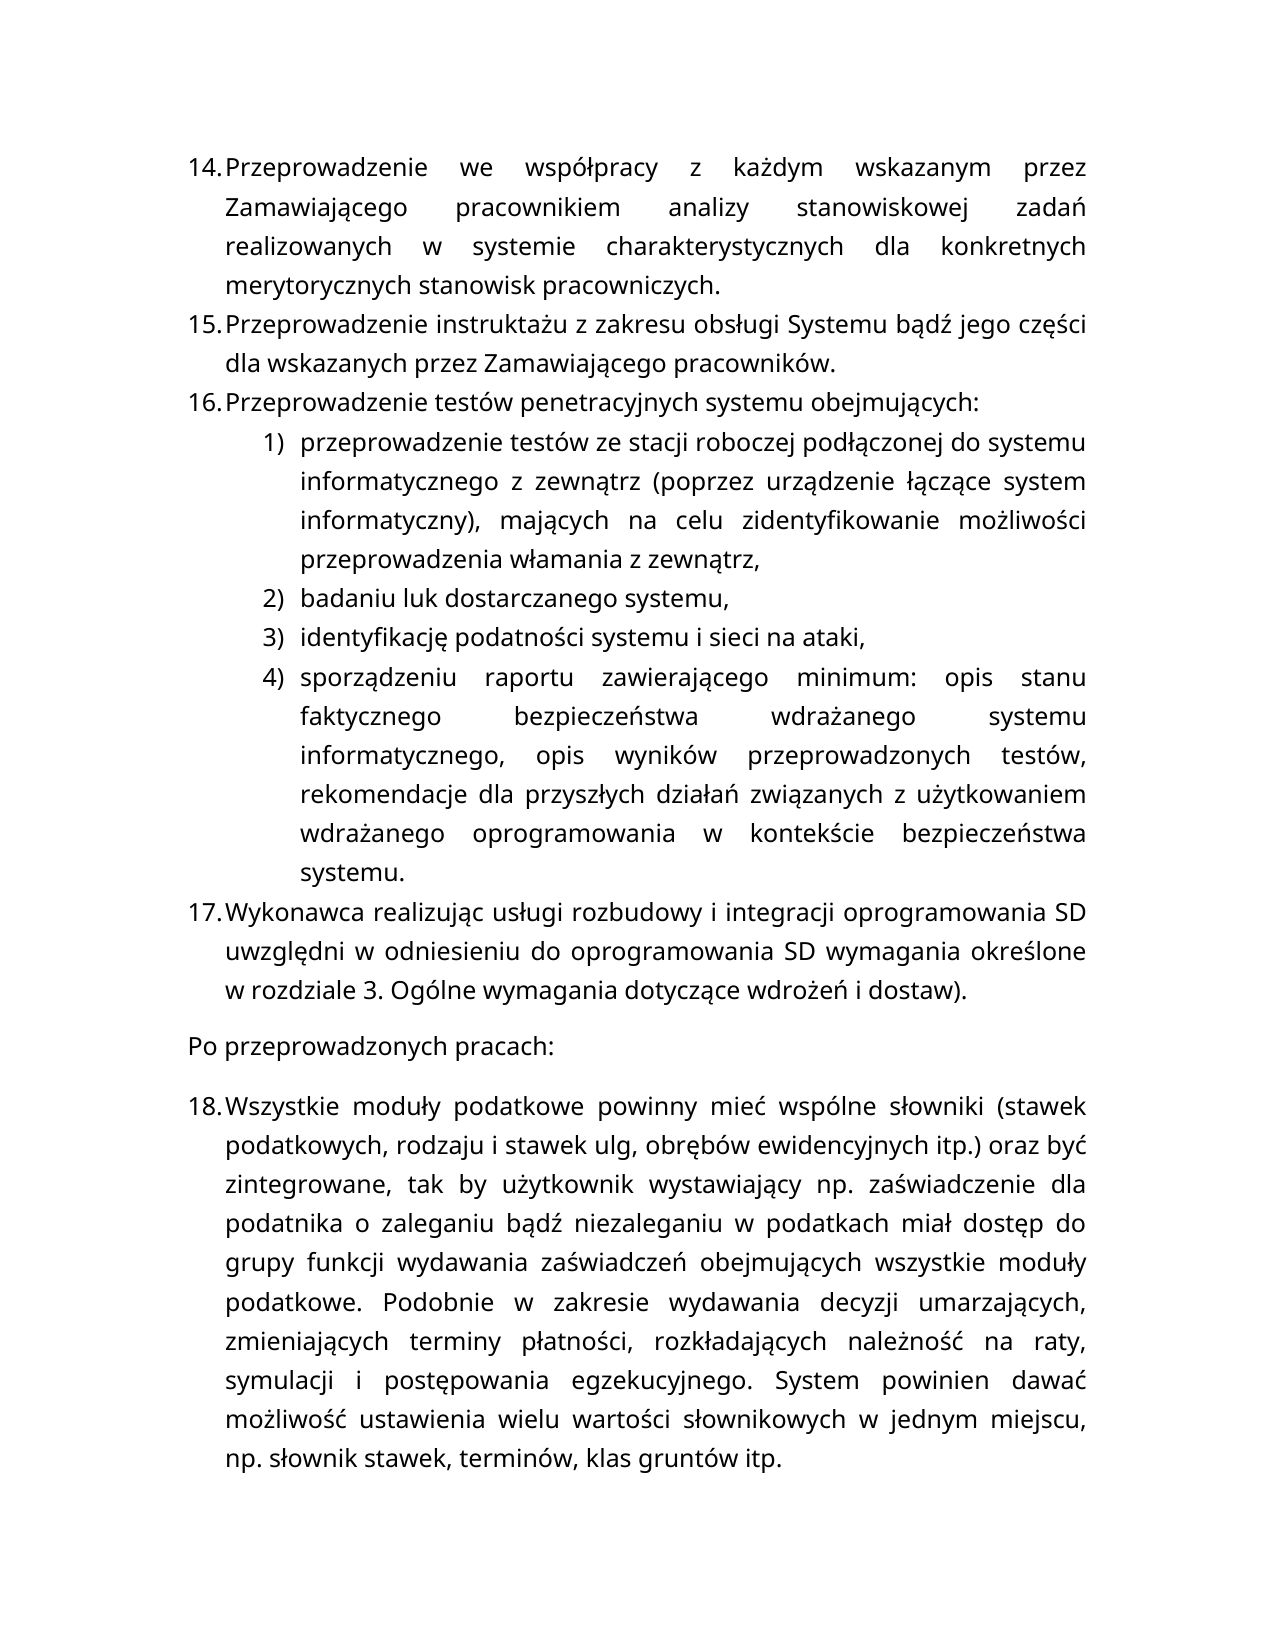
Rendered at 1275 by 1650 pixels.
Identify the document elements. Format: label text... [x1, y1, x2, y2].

list Przeprowadzenie instruktażu z zakresu obsługi Systemu bądź jego części dla wskazanych przez Zamawiającego pracowników. [187, 307, 1087, 380]
list Przeprowadzenie we współpracy z każdym wskazanym przez Zamawiającego pracownikiem analizy stanowiskowej zadań realizowanych w systemie charakterystycznych dla konkretnych merytorycznych stanowisk pracowniczych. [187, 150, 1087, 302]
list sporządzeniu raportu zawierającego minimum: opis stanu faktycznego bezpieczeństwa wdrażanego systemu informatycznego, opis wyników przeprowadzonych testów, rekomendacje dla przyszłych działań związanych z użytkowaniem wdrażanego oprogramowania w kontekście bezpieczeństwa systemu. [262, 659, 1087, 889]
list Przeprowadzenie testów penetracyjnych systemu obejmujących: [187, 385, 1087, 419]
list Wykonawca realizując usługi rozbudowy i integracji oprogramowania SD uwzględni w odniesieniu do oprogramowania SD wymagania określone w rozdziale 3. Ogólne wymagania dotyczące wdrożeń i dostaw). [187, 894, 1087, 1007]
list przeprowadzenie testów ze stacji roboczej podłączonej do systemu informatycznego z zewnątrz (poprzez urządzenie łączące system informatyczny), mających na celu zidentyfikowanie możliwości przeprowadzenia włamania z zewnątrz, [262, 424, 1087, 576]
text Po przeprowadzonych pracach: [187, 1028, 1087, 1062]
list Wszystkie moduły podatkowe powinny mieć wspólne słowniki (stawek podatkowych, rodzaju i stawek ulg, obrębów ewidencyjnych itp.) oraz być zintegrowane, tak by użytkownik wystawiający np. zaświadczenie dla podatnika o zaleganiu bądź niezaleganiu w podatkach miał dostęp do grupy funkcji wydawania zaświadczeń obejmujących wszystkie moduły podatkowe. Podobnie w zakresie wydawania decyzji umarzających, zmieniających terminy płatności, rozkładających należność na raty, symulacji i postępowania egzekucyjnego. System powinien dawać możliwość ustawienia wielu wartości słownikowych w jednym miejscu, np. słownik stawek, terminów, klas gruntów itp. [187, 1088, 1087, 1475]
list identyfikację podatności systemu i sieci na ataki, [262, 620, 1087, 654]
list badaniu luk dostarczanego systemu, [262, 581, 1087, 615]
